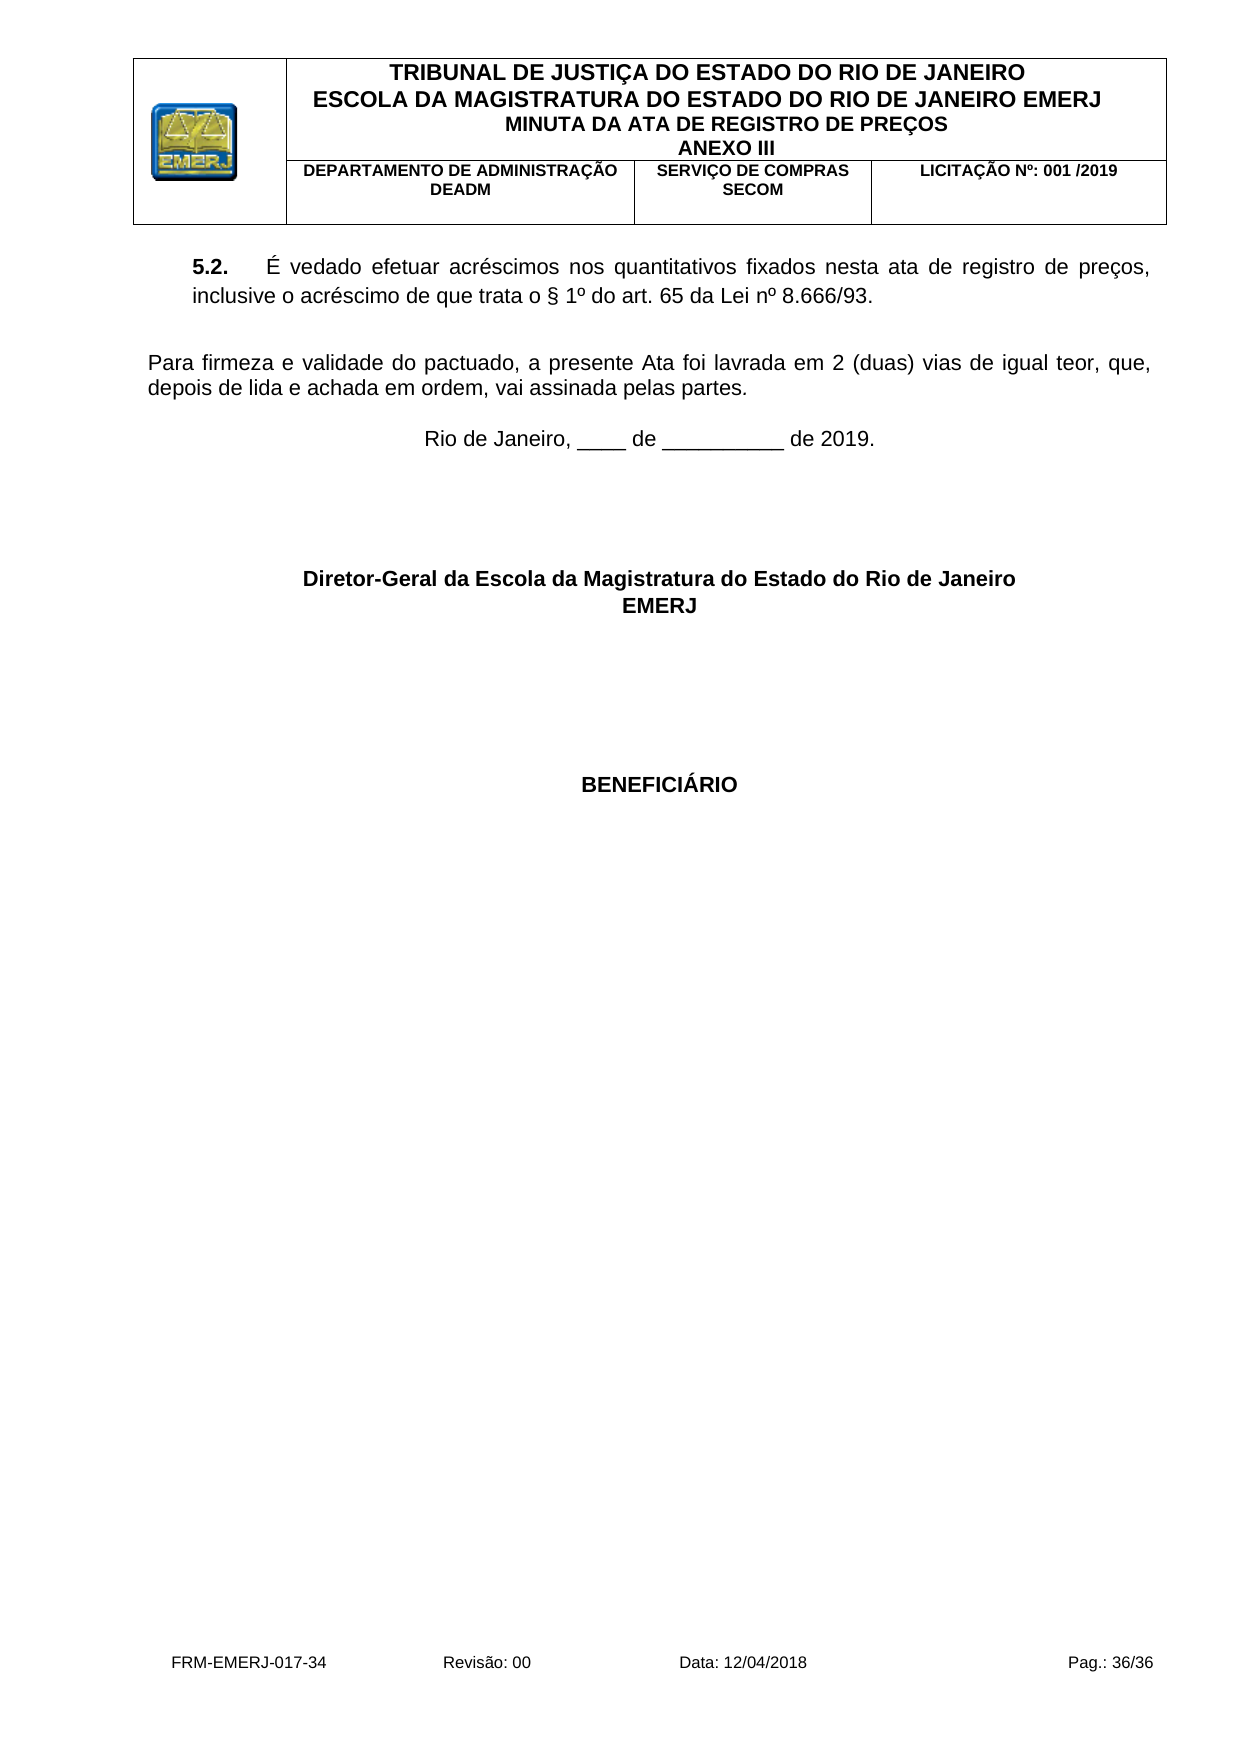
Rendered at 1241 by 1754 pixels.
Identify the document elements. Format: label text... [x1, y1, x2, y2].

picture [151, 103, 238, 181]
list É vedado efetuar acréscimos nos quantitativos fixados nesta ata de registro de preços, inclusive o acréscimo de que trata o § 1º do art. 65 da Lei nº 8.666/93. [192, 254, 1152, 308]
text Diretor-Geral da Escola da Magistratura do Estado do Rio de Janeiro [177, 566, 1142, 591]
text BENEFICIÁRIO [177, 771, 1141, 797]
text Para firmeza e validade do pactuado, a presente Ata foi lavrada em 2 (duas) vias de igual teor, que, depois de lida e achada em ordem, vai assinada pelas partes. [148, 350, 1153, 400]
text EMERJ [177, 593, 1142, 618]
text Rio de Janeiro, ____ de __________ de 2019. [148, 425, 1152, 451]
